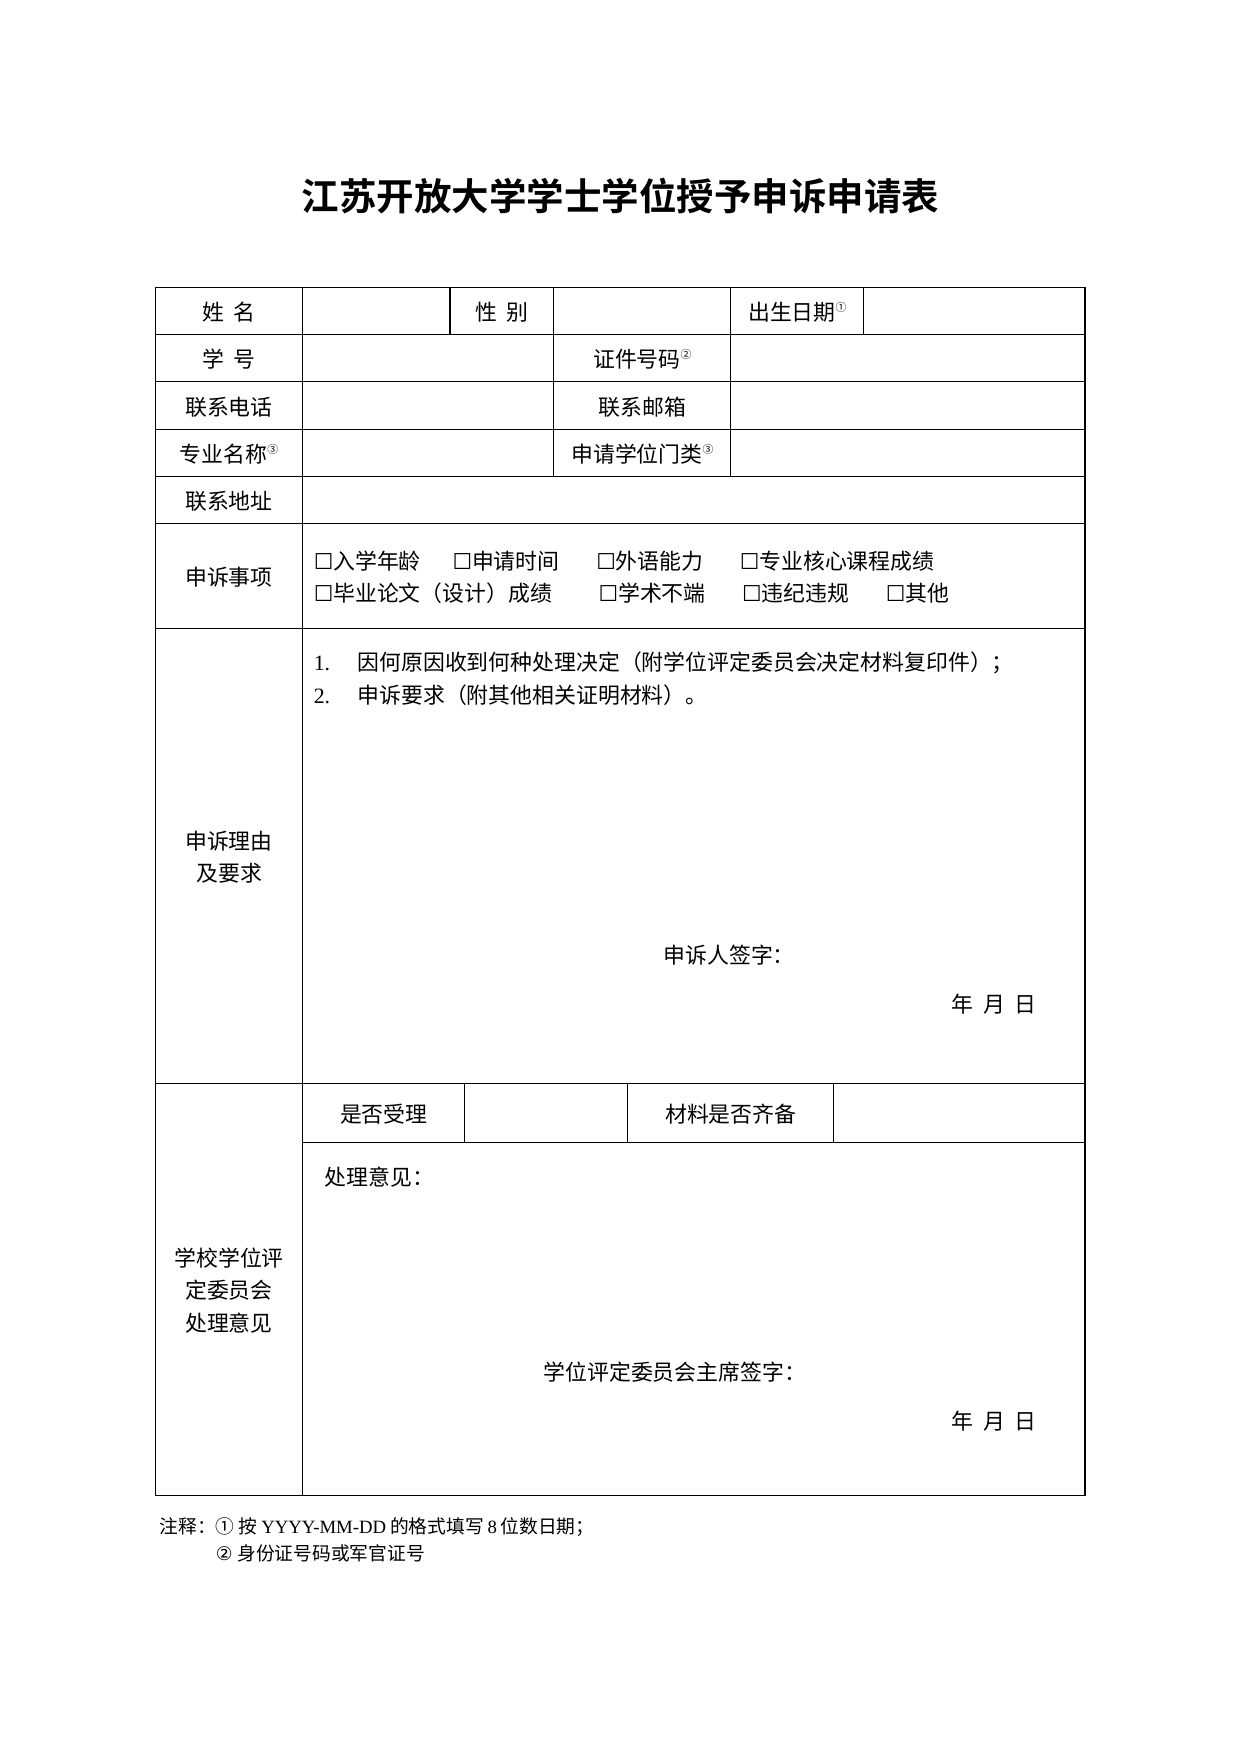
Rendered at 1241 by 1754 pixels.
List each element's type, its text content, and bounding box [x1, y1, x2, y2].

table_cell 学 号 [156, 335, 302, 381]
table_cell 因何原因收到何种处理决定（附学位评定委员会决定材料复印件）； 申诉要求（附其他相关证明材料）。 申诉人签字： 年 月 日 [303, 629, 1084, 1083]
text 注释：① 按YYYY-MM-DD的格式填写8位数日期； [112, 1512, 1128, 1539]
text ② 身份证号码或军官证号 [112, 1539, 1128, 1566]
table_cell [303, 430, 553, 476]
table_header [554, 288, 730, 334]
table_cell 专业名称③ [156, 430, 302, 476]
table_cell 学校学位评定委员会 处理意见 [156, 1084, 302, 1494]
table_cell 材料是否齐备 [628, 1084, 833, 1142]
table_cell 联系邮箱 [554, 382, 730, 428]
table_cell [465, 1084, 627, 1142]
table_cell 证件号码② [554, 335, 730, 381]
table_cell 联系地址 [156, 477, 302, 523]
table_cell [731, 335, 1084, 381]
table_cell [731, 382, 1084, 428]
table_cell 申诉理由 及要求 [156, 629, 302, 1083]
table_cell 是否受理 [303, 1084, 464, 1142]
table_cell [303, 477, 1084, 523]
table_cell ☐入学年龄 ☐申请时间 ☐外语能力 ☐专业核心课程成绩 ☐毕业论文（设计）成绩 ☐学术不端 ☐违纪违规 ☐其他 [303, 524, 1084, 628]
table_header 性 别 [451, 288, 553, 334]
table_header [864, 288, 1084, 334]
table_header 姓 名 [156, 288, 302, 334]
table_header [303, 288, 449, 334]
table_cell [731, 430, 1084, 476]
table_cell 申请学位门类③ [554, 430, 730, 476]
table_cell [303, 382, 553, 428]
table_header 出生日期① [731, 288, 863, 334]
table_cell 处理意见： 学位评定委员会主席签字： 年 月 日 [303, 1143, 1084, 1494]
table_cell [834, 1084, 1084, 1142]
table_cell 联系电话 [156, 382, 302, 428]
table_cell [303, 335, 553, 381]
text 江苏开放大学学士学位授予申诉申请表 [112, 162, 1128, 227]
table_cell 申诉事项 [156, 524, 302, 628]
